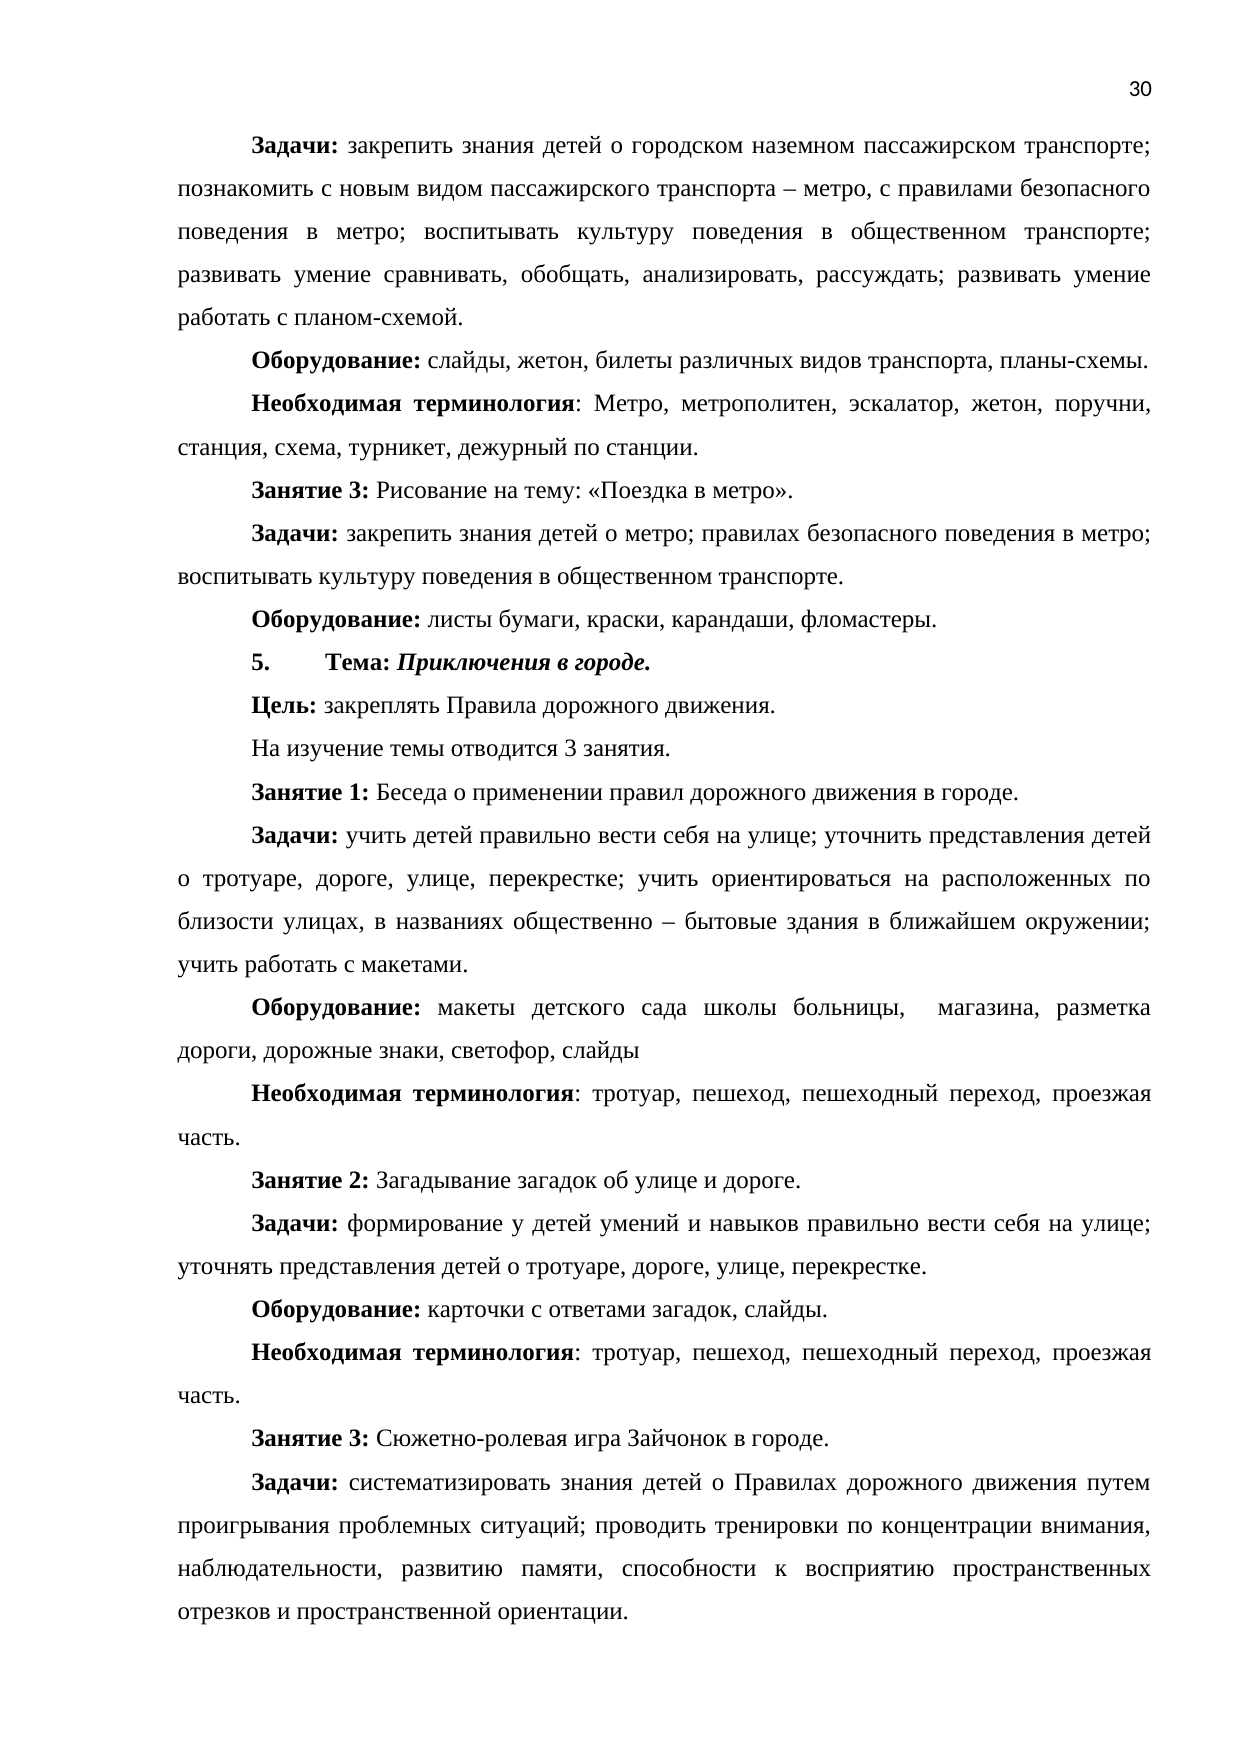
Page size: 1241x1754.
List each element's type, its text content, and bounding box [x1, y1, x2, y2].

text Задачи: закрепить знания детей о метро; правилах безопасного поведения в метро; воспитывать культуру поведения в общественном транспорте. [177, 518, 1152, 590]
text Задачи: учить детей правильно вести себя на улице; уточнить представления детей о тротуаре, дороге, улице, перекрестке; учить ориентироваться на расположенных по близости улицах, в названиях общественно – бытовые здания в ближайшем окружении; учить работать с макетами. [177, 820, 1152, 978]
text Необходимая терминология: Метро, метрополитен, эскалатор, жетон, поручни, станция, схема, турникет, дежурный по станции. [177, 388, 1152, 460]
text Занятие 2: Загадывание загадок об улице и дороге. [177, 1165, 1152, 1193]
text Занятие 3: Сюжетно-ролевая игра Зайчонок в городе. [177, 1423, 1152, 1452]
text Занятие 3: Рисование на тему: «Поездка в метро». [177, 475, 1152, 503]
text Необходимая терминология: тротуар, пешеход, пешеходный переход, проезжая часть. [177, 1078, 1152, 1150]
text Занятие 1: Беседа о применении правил дорожного движения в городе. [177, 777, 1152, 805]
text Оборудование: листы бумаги, краски, карандаши, фломастеры. [177, 604, 1152, 633]
text Оборудование: макеты детского сада школы больницы, магазина, разметка дороги, дорожные знаки, светофор, слайды [177, 992, 1152, 1064]
text Оборудование: слайды, жетон, билеты различных видов транспорта, планы-схемы. [177, 345, 1152, 374]
text Необходимая терминология: тротуар, пешеход, пешеходный переход, проезжая часть. [177, 1337, 1152, 1409]
text Задачи: систематизировать знания детей о Правилах дорожного движения путем проигрывания проблемных ситуаций; проводить тренировки по концентрации внимания, наблюдательности, развитию памяти, способности к восприятию пространственных отрезков и пространственной ориентации. [177, 1467, 1152, 1625]
text На изучение темы отводится 3 занятия. [177, 733, 1152, 762]
text Оборудование: карточки с ответами загадок, слайды. [177, 1294, 1152, 1323]
text Задачи: формирование у детей умений и навыков правильно вести себя на улице; уточнять представления детей о тротуаре, дороге, улице, перекрестке. [177, 1208, 1152, 1280]
text Цель: закреплять Правила дорожного движения. [177, 690, 1152, 719]
list Тема: Приключения в городе. [177, 647, 1152, 676]
